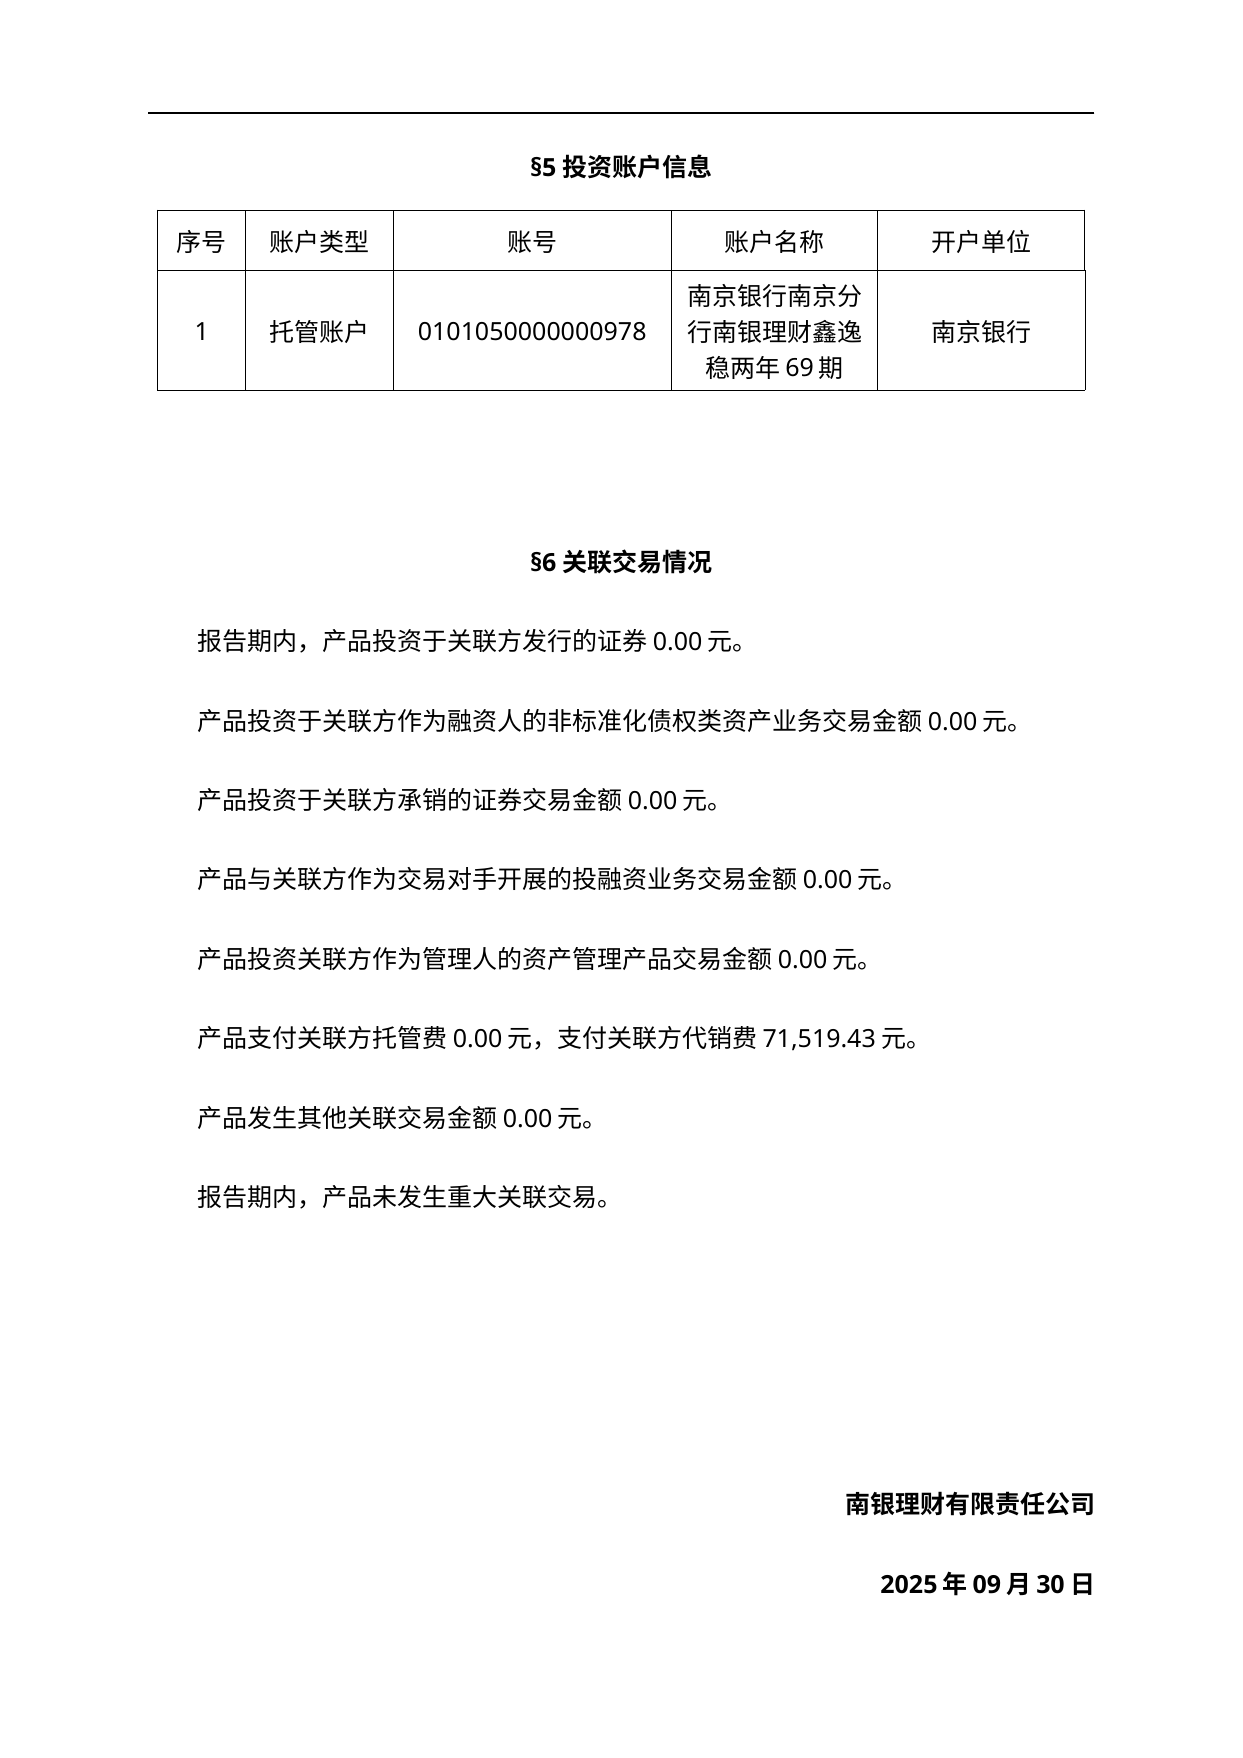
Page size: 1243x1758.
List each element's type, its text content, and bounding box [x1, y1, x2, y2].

text 产品发生其他关联交易金额0.00元。 [148, 1098, 1094, 1134]
table_header 账户名称 [672, 211, 877, 270]
table_cell 托管账户 [246, 271, 393, 390]
text 产品支付关联方托管费0.00元，支付关联方代销费71,519.43元。 [148, 1019, 1094, 1055]
table_cell 1 [158, 271, 245, 390]
text §6 关联交易情况 [148, 542, 1094, 579]
text 产品投资于关联方承销的证券交易金额0.00元。 [148, 781, 1094, 817]
table_cell 0101050000000978 [394, 271, 671, 390]
text 2025年09月30日 [148, 1564, 1094, 1601]
table_header 序号 [158, 211, 245, 270]
text 报告期内，产品投资于关联方发行的证券0.00元。 [148, 622, 1094, 658]
text 南银理财有限责任公司 [148, 1485, 1094, 1521]
table_header 账号 [394, 211, 671, 270]
text §5 投资账户信息 [148, 148, 1094, 184]
text 产品与关联方作为交易对手开展的投融资业务交易金额0.00元。 [148, 860, 1094, 896]
table_header 开户单位 [878, 211, 1084, 270]
table_cell 南京银行 [878, 271, 1085, 390]
text 报告期内，产品未发生重大关联交易。 [148, 1177, 1094, 1214]
table_header 账户类型 [246, 211, 393, 270]
text 产品投资于关联方作为融资人的非标准化债权类资产业务交易金额0.00元。 [148, 701, 1094, 737]
table_cell 南京银行南京分行南银理财鑫逸稳两年69期 [672, 271, 877, 390]
text 产品投资关联方作为管理人的资产管理产品交易金额0.00元。 [148, 939, 1094, 976]
